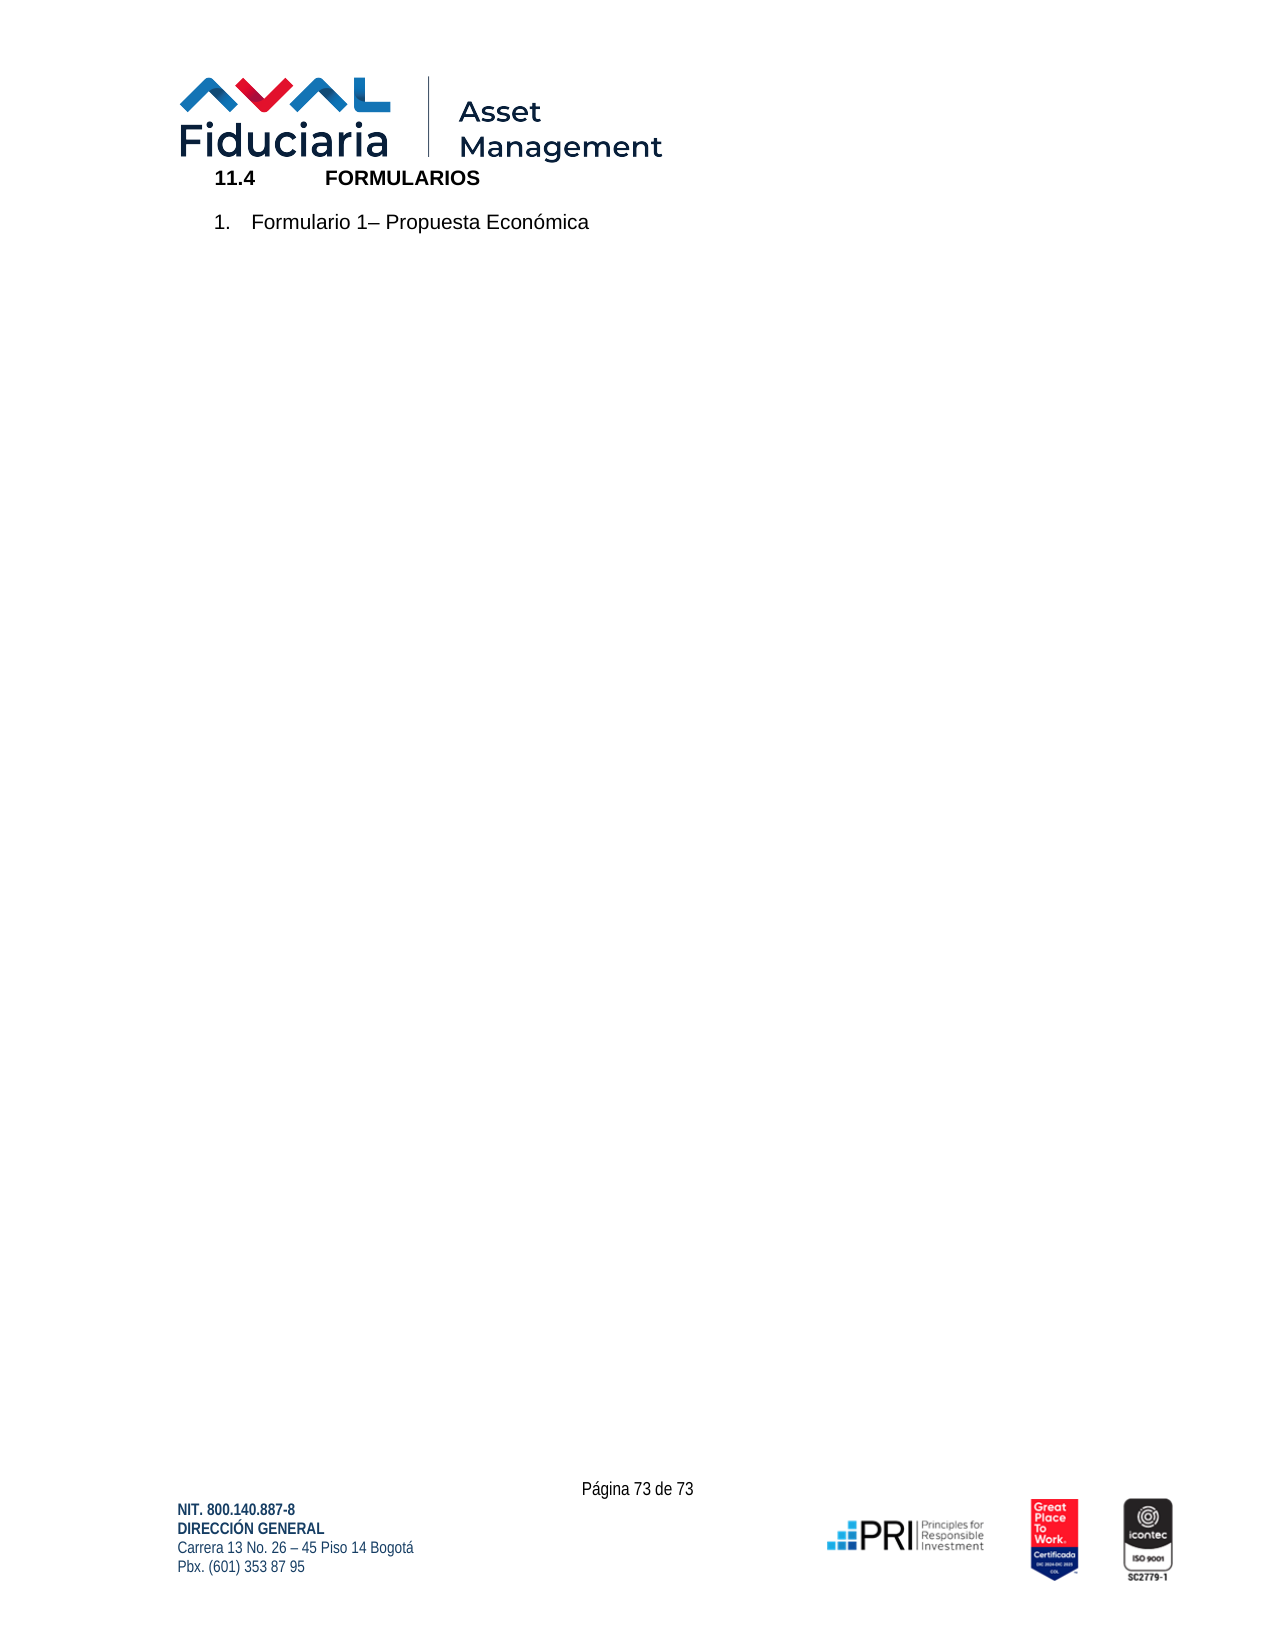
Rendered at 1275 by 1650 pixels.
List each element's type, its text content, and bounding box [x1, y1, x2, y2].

list Formulario 1– Propuesta Económica [213, 210, 1098, 234]
picture [813, 1498, 1179, 1580]
list FORMULARIOS [214, 165, 1098, 189]
picture [177, 73, 665, 166]
